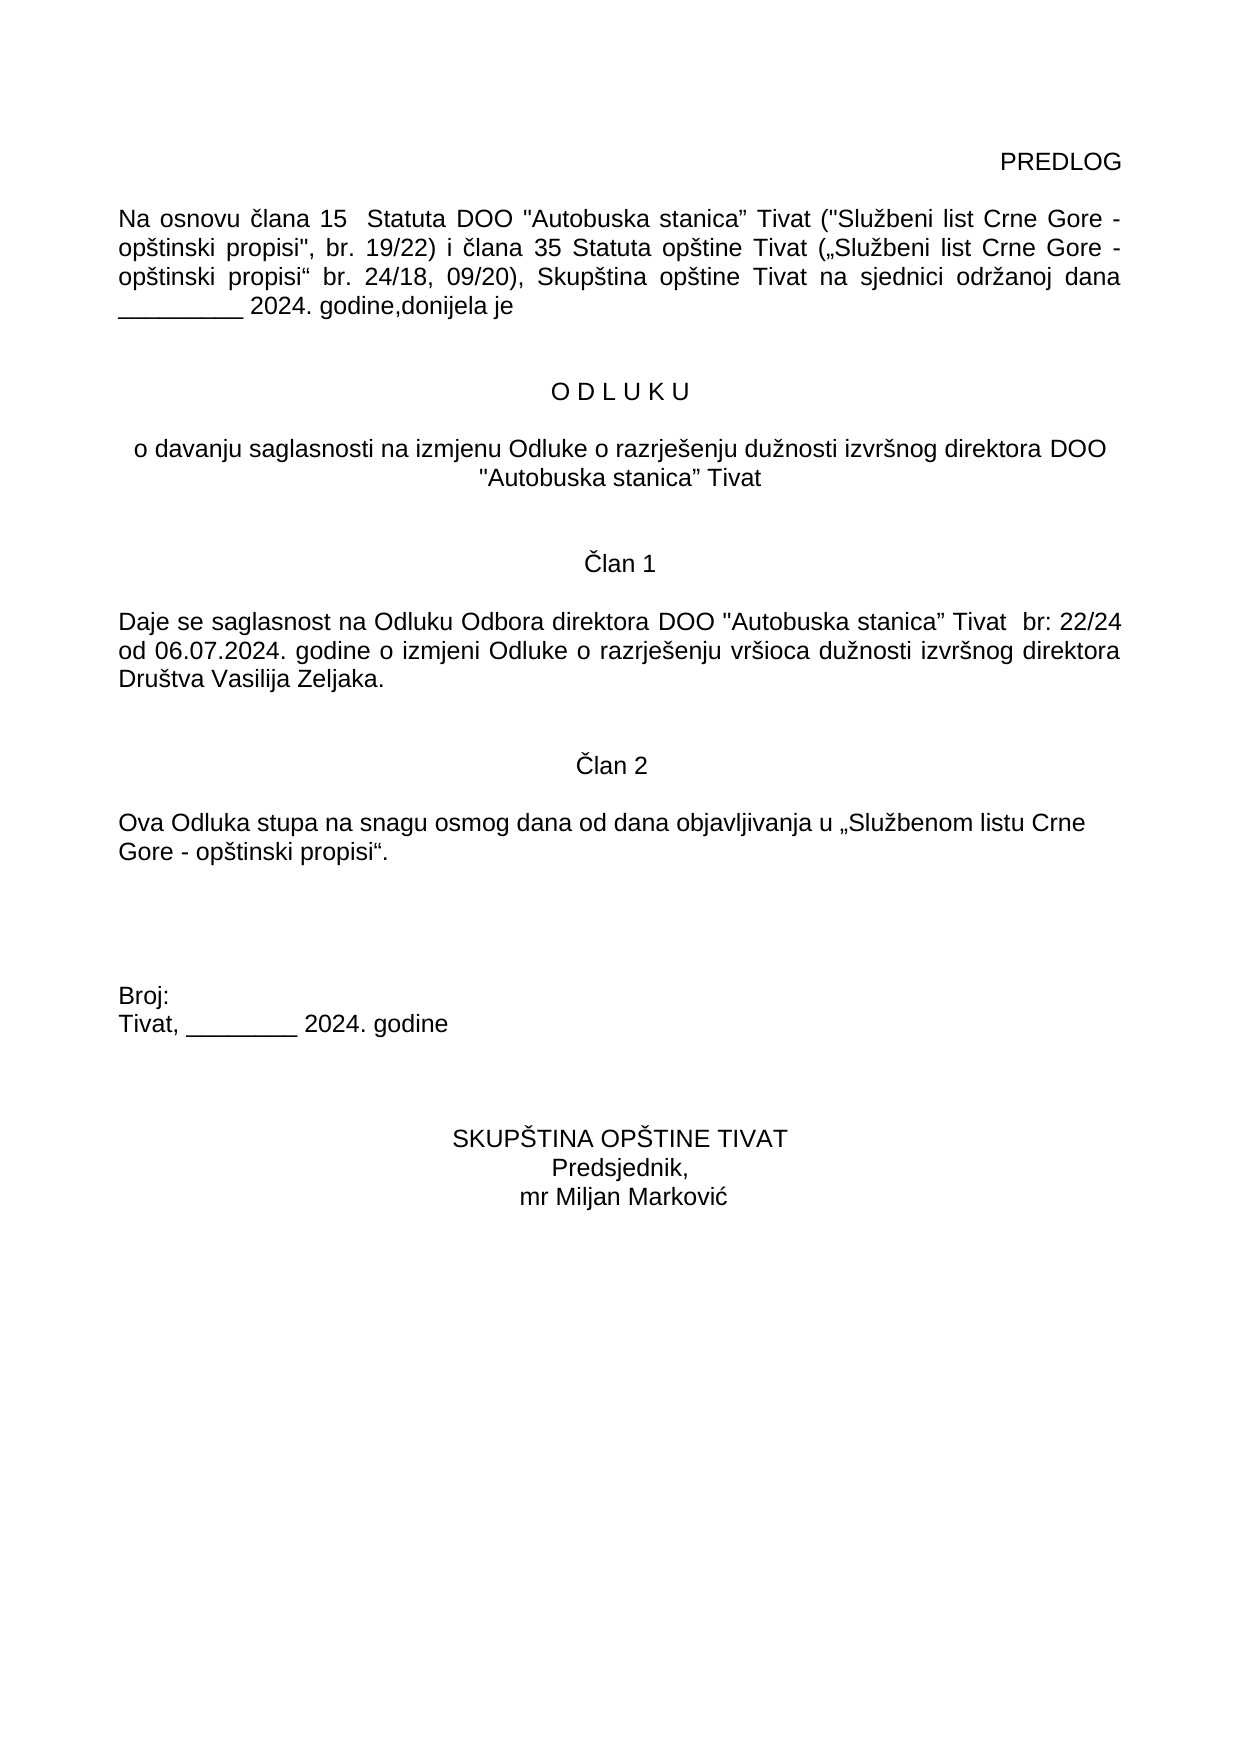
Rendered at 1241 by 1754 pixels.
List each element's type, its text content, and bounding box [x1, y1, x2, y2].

text O D L U K U [118, 377, 1122, 406]
text PREDLOG [118, 147, 1122, 176]
text Broj: [118, 981, 1122, 1009]
text mr Miljan Marković [118, 1182, 1122, 1211]
text o davanju saglasnosti na izmjenu Odluke o razrješenju dužnosti izvršnog direktora DOO "Autobuska stanica” Tivat [118, 434, 1122, 492]
text Član 2 [118, 751, 1122, 779]
text Daje se saglasnost na Odluku Odbora direktora DOO "Autobuska stanica” Tivat br: 22/24 od 06.07.2024. godine o izmjeni Odluke o razrješenju vršioca dužnosti izvršnog direktora Društva Vasilija Zeljaka. [118, 607, 1122, 693]
text Tivat, ________ 2024. godine [118, 1009, 1122, 1038]
text Na osnovu člana 15 Statuta DOO "Autobuska stanica” Tivat ("Službeni list Crne Gore - opštinski propisi", br. 19/22) i člana 35 Statuta opštine Tivat („Službeni list Crne Gore -opštinski propisi“ br. 24/18, 09/20), Skupština opštine Tivat na sjednici održanoj dana _________ 2024. godine,donijela je [118, 204, 1122, 319]
text SKUPŠTINA OPŠTINE TIVAT [118, 1124, 1122, 1153]
text Član 1 [118, 549, 1122, 578]
text Predsjednik, [118, 1153, 1122, 1182]
text Ova Odluka stupa na snagu osmog dana od dana objavljivanja u „Službenom listu Crne Gore - opštinski propisi“. [118, 808, 1122, 866]
